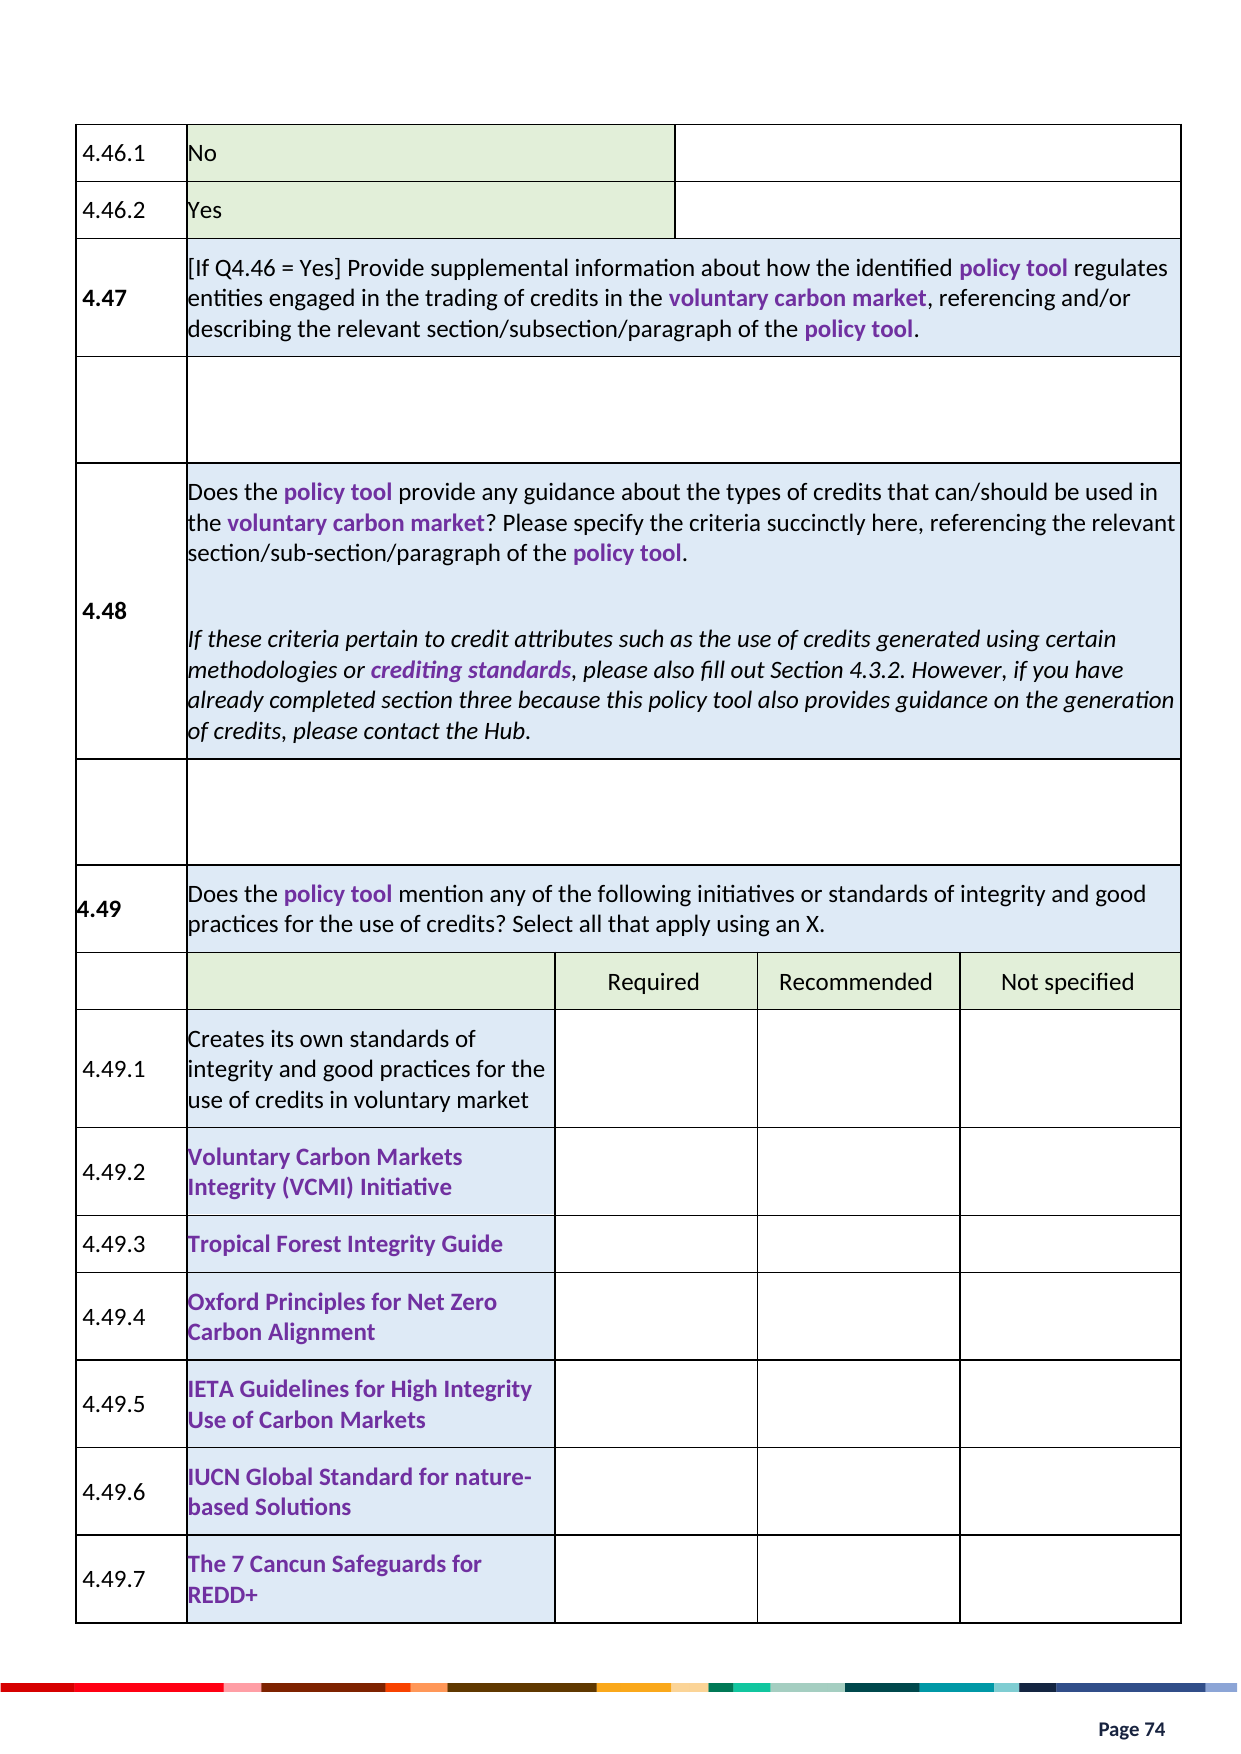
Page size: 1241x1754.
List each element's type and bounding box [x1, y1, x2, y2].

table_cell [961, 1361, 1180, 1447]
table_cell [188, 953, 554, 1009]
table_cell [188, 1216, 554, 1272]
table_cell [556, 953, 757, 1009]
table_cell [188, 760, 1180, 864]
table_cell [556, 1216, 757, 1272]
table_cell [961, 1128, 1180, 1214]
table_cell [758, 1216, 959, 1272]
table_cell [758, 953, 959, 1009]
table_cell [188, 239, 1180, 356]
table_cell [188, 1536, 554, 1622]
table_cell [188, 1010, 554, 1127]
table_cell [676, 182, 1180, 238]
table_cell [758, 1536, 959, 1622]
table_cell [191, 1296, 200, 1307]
picture [0, 1683, 1236, 1692]
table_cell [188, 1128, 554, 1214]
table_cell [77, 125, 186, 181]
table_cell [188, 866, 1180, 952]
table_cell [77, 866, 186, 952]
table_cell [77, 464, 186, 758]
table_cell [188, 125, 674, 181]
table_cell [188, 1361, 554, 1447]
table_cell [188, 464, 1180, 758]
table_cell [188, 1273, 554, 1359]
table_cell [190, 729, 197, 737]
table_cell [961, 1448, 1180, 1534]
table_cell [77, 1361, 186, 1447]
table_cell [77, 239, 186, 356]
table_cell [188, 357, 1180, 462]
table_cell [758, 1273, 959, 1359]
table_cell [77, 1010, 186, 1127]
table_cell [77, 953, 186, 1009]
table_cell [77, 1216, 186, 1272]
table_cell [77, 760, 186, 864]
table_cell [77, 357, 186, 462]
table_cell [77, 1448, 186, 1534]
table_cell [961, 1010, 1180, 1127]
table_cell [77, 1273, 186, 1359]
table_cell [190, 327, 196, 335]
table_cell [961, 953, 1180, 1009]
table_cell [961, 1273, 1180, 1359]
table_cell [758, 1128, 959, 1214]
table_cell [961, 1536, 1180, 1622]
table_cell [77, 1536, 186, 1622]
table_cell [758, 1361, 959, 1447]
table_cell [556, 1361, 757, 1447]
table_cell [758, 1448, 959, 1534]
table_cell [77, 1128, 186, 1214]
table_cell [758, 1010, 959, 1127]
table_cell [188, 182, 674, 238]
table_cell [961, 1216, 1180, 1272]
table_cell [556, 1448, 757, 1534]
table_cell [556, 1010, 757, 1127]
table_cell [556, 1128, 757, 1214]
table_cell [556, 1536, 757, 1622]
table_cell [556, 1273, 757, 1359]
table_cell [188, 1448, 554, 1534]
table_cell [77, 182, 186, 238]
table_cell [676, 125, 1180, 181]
